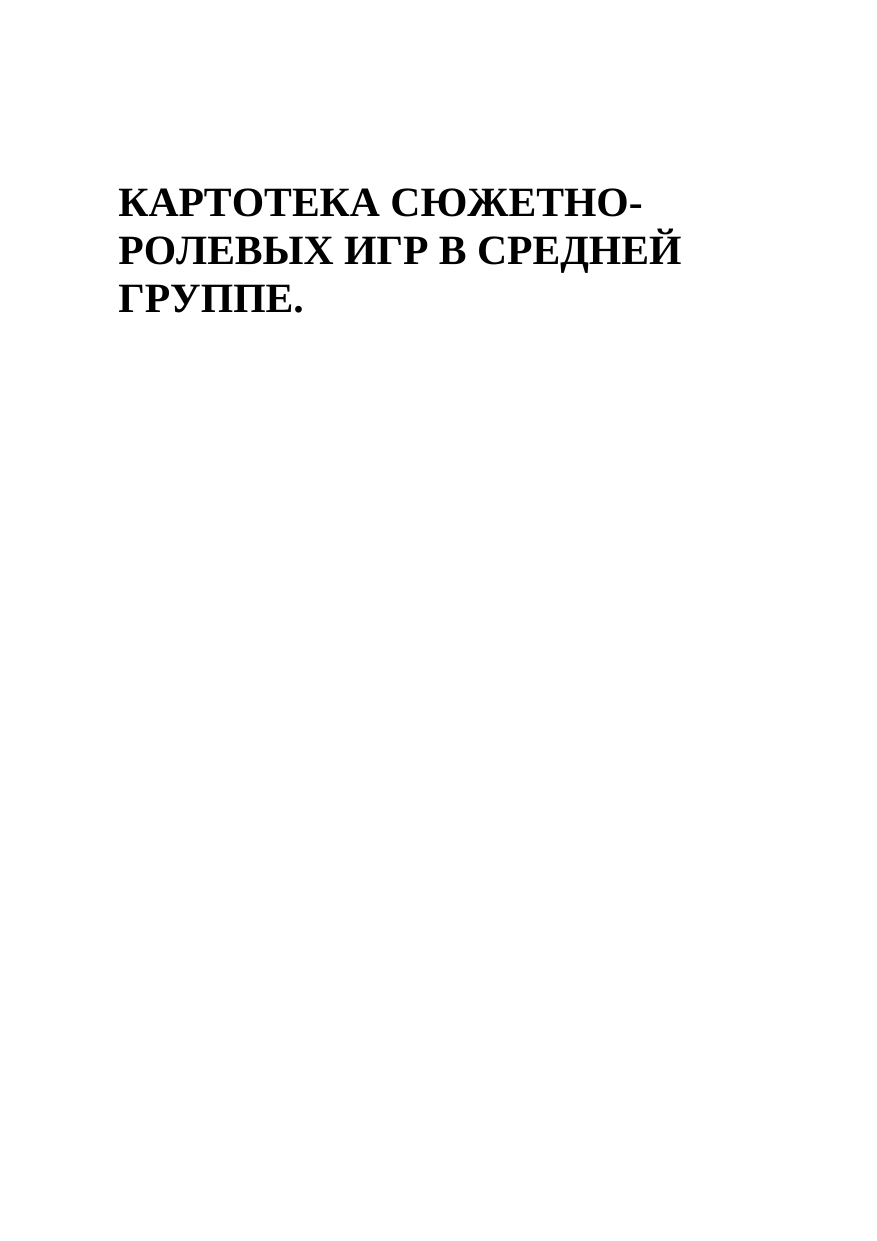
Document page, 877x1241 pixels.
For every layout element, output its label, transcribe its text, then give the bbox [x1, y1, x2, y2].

text КАРТОТЕКА СЮЖЕТНО-РОЛЕВЫХ ИГР В СРЕДНЕЙ ГРУППЕ. [118, 177, 759, 321]
